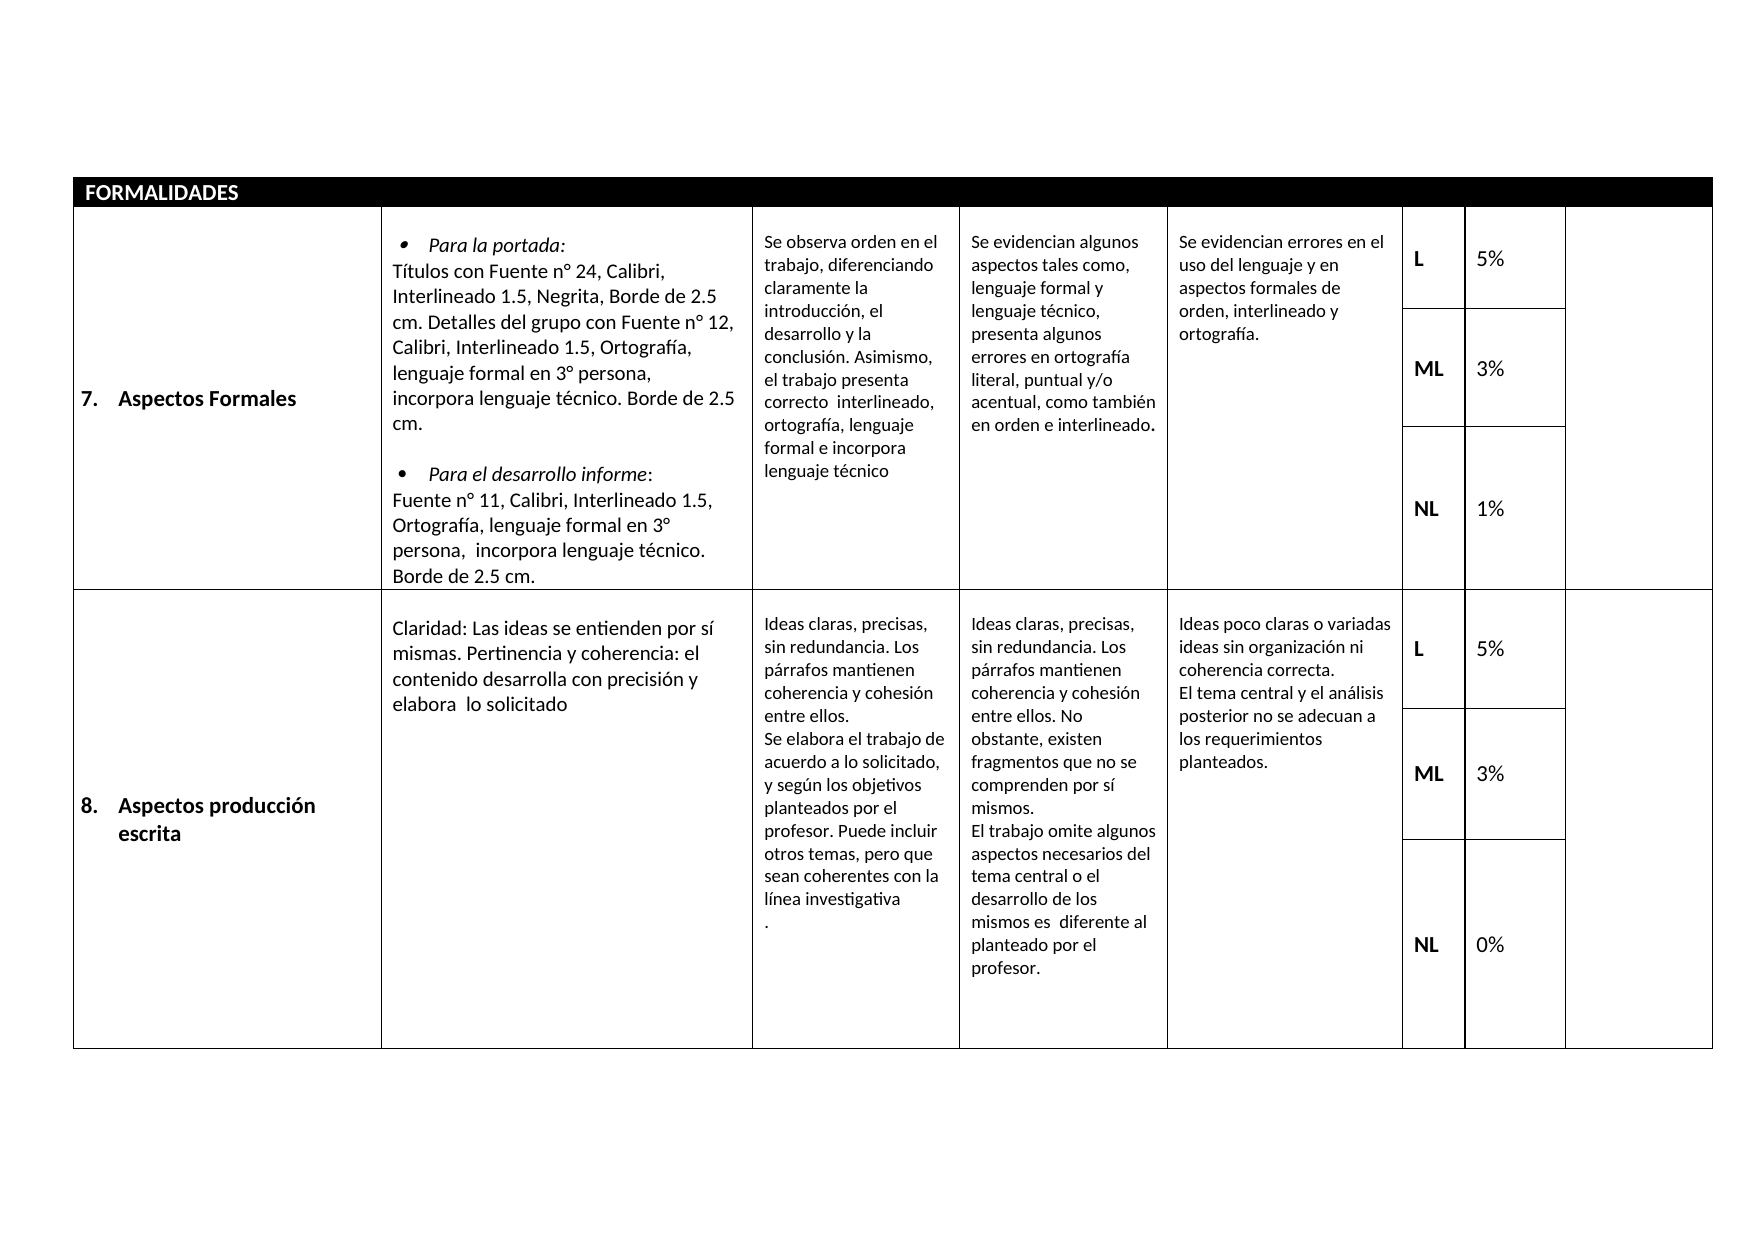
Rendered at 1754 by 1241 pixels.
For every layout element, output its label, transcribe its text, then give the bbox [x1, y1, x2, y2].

table_cell ML [1403, 309, 1464, 426]
table_cell [1566, 207, 1712, 588]
table_cell L [1403, 590, 1464, 707]
table_cell Ideas poco claras o variadas ideas sin organización ni coherencia correcta. El tema central y el análisis posterior no se adecuan a los requerimientos planteados. [1168, 590, 1402, 1048]
table_cell Se observa orden en el trabajo, diferenciando claramente la introducción, el desarrollo y la conclusión. Asimismo, el trabajo presenta correcto interlineado, ortografía, lenguaje formal e incorpora lenguaje técnico [753, 207, 959, 588]
table_cell Ideas claras, precisas, sin redundancia. Los párrafos mantienen coherencia y cohesión entre ellos. Se elabora el trabajo de acuerdo a lo solicitado, y según los objetivos planteados por el profesor. Puede incluir otros temas, pero que sean coherentes con la línea investigativa . [753, 590, 959, 1048]
table_cell L [1403, 207, 1464, 308]
table_cell Aspectos Formales [74, 207, 381, 588]
table_cell [1566, 590, 1712, 1048]
table_cell 5% [1466, 590, 1565, 707]
table_cell ML [1403, 709, 1464, 838]
table_cell 1% [1466, 427, 1565, 588]
table_cell FORMALIDADES [74, 178, 1712, 206]
table_cell Para la portada: Títulos con Fuente n° 24, Calibri, Interlineado 1.5, Negrita, Borde de 2.5 cm. Detalles del grupo con Fuente n° 12, Calibri, Interlineado 1.5, Ortografía, lenguaje formal en 3° persona, incorpora lenguaje técnico. Borde de 2.5 cm. Para el desarrollo informe: Fuente n° 11, Calibri, Interlineado 1.5, Ortografía, lenguaje formal en 3° persona, incorpora lenguaje técnico. Borde de 2.5 cm. [382, 207, 752, 588]
table_cell 3% [1466, 309, 1565, 426]
table_cell 0% [1466, 840, 1565, 1048]
table_cell NL [1403, 840, 1464, 1048]
table_cell Ideas claras, precisas, sin redundancia. Los párrafos mantienen coherencia y cohesión entre ellos. No obstante, existen fragmentos que no se comprenden por sí mismos. El trabajo omite algunos aspectos necesarios del tema central o el desarrollo de los mismos es diferente al planteado por el profesor. [960, 590, 1167, 1048]
table_cell Se evidencian algunos aspectos tales como, lenguaje formal y lenguaje técnico, presenta algunos errores en ortografía literal, puntual y/o acentual, como también en orden e interlineado. [960, 207, 1167, 588]
table_cell NL [1403, 427, 1464, 588]
table_cell Aspectos producción escrita [74, 590, 381, 1048]
table_cell Se evidencian errores en el uso del lenguaje y en aspectos formales de orden, interlineado y ortografía. [1168, 207, 1402, 588]
table_cell 5% [1466, 207, 1565, 308]
table_cell 3% [1466, 709, 1565, 838]
table_cell Claridad: Las ideas se entienden por sí mismas. Pertinencia y coherencia: el contenido desarrolla con precisión y elabora lo solicitado [382, 590, 752, 1048]
